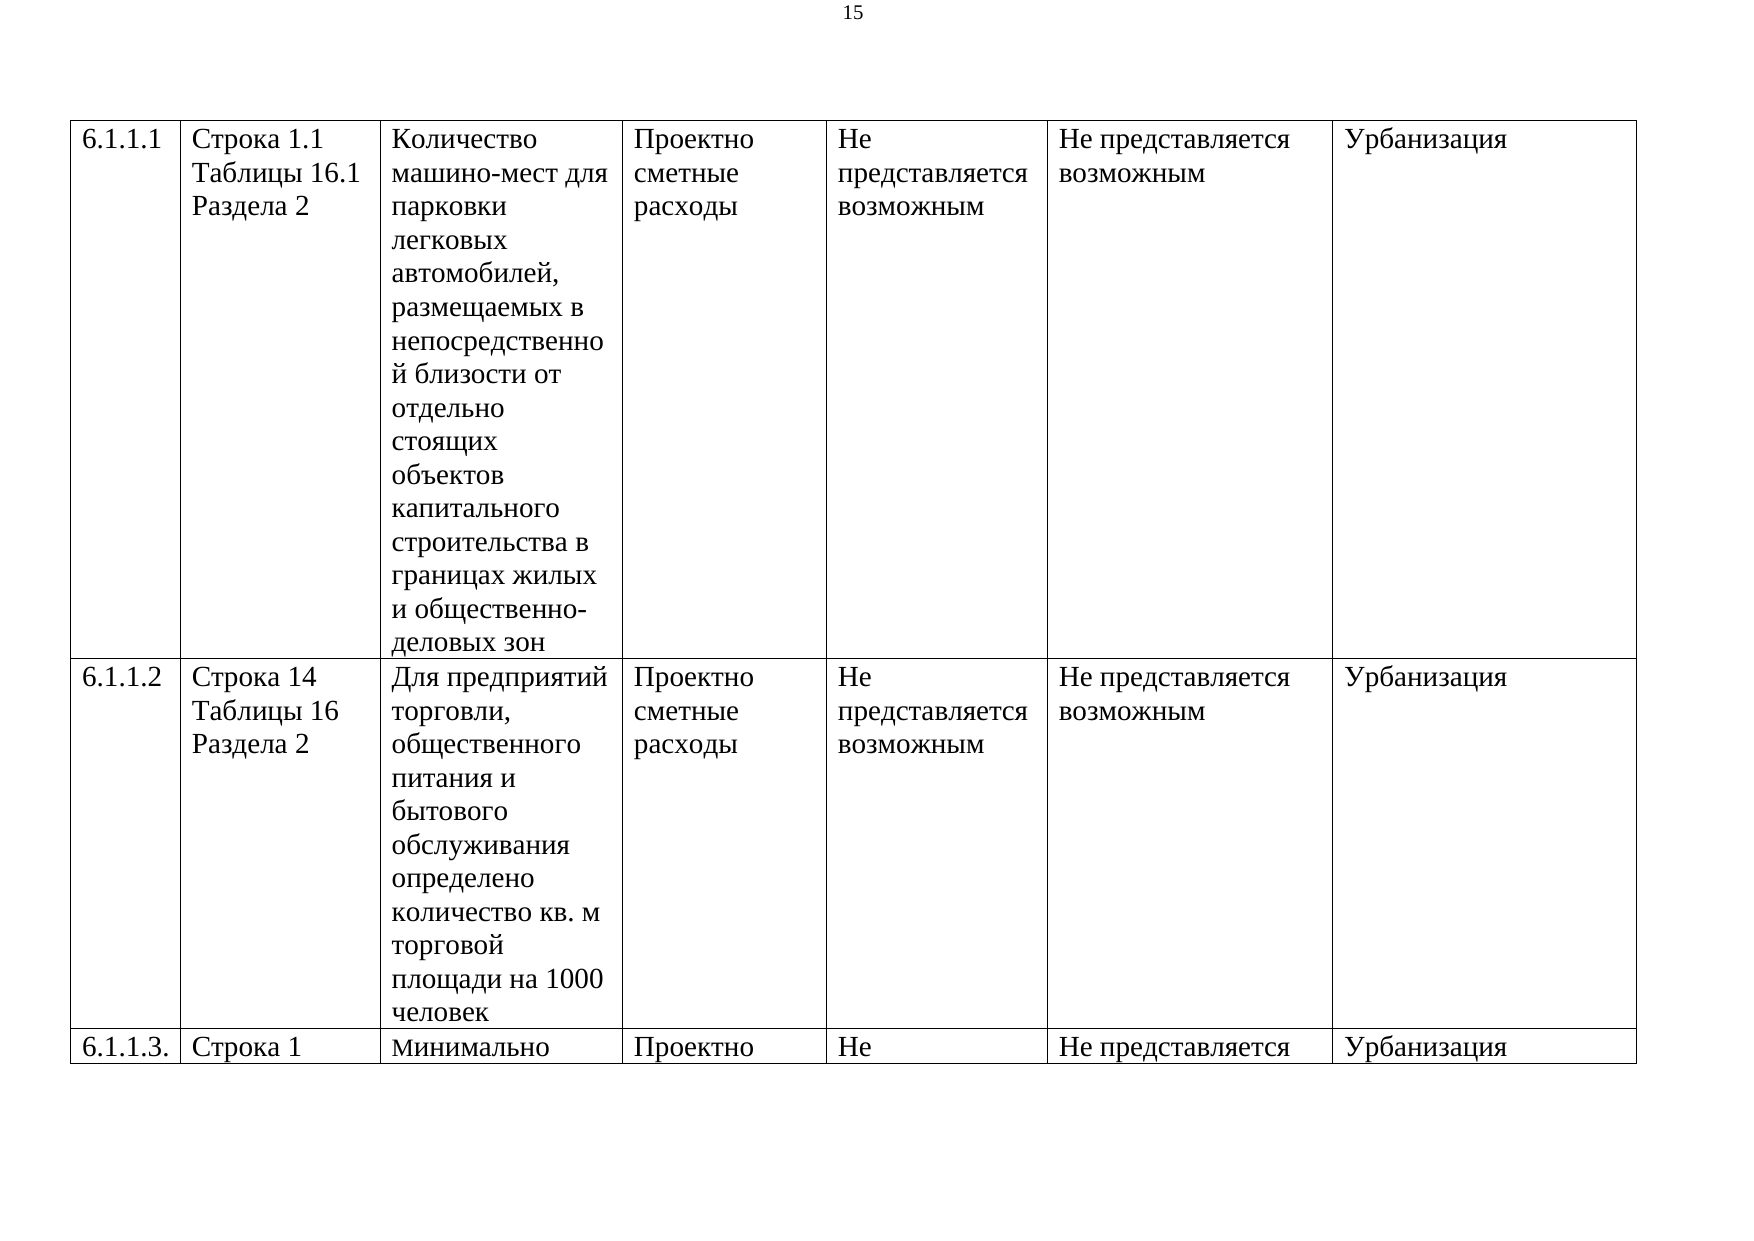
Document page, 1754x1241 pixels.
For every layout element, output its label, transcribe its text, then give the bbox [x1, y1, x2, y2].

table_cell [1048, 1029, 1332, 1063]
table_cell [381, 1029, 622, 1063]
table_cell 6.1.1.1 [71, 121, 180, 658]
table_cell Количество машино-мест для парковки легковых автомобилей, размещаемых в непосредственной близости от отдельно стоящих объектов капитального строительства в границах жилых и общественно-деловых зон [381, 121, 622, 658]
table_cell Урбанизация [1333, 121, 1636, 658]
table_cell Не представляется возможным [1048, 121, 1332, 658]
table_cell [623, 1029, 826, 1063]
table_cell Не представляется возможным [827, 659, 1047, 1028]
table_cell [827, 1029, 1047, 1063]
table_cell Для предприятий торговли, общественного питания и бытового обслуживания определено количество кв. м торговой площади на 1000 человек [381, 659, 622, 1028]
table_cell Не представляется возможным [827, 121, 1047, 658]
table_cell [181, 1029, 380, 1063]
table_cell Урбанизация [1333, 1029, 1636, 1063]
table_cell Проектно сметные расходы [623, 659, 826, 1028]
table_cell Урбанизация [1333, 659, 1636, 1028]
table_cell Строка 1.1 Таблицы 16.1 Раздела 2 [181, 121, 380, 658]
table_cell Не представляется возможным [1048, 659, 1332, 1028]
table_cell Проектно сметные расходы [623, 121, 826, 658]
table_cell 6.1.1.2 [71, 659, 180, 1028]
table_cell 6.1.1.3. [71, 1029, 180, 1063]
table_cell Строка 14 Таблицы 16 Раздела 2 [181, 659, 380, 1028]
